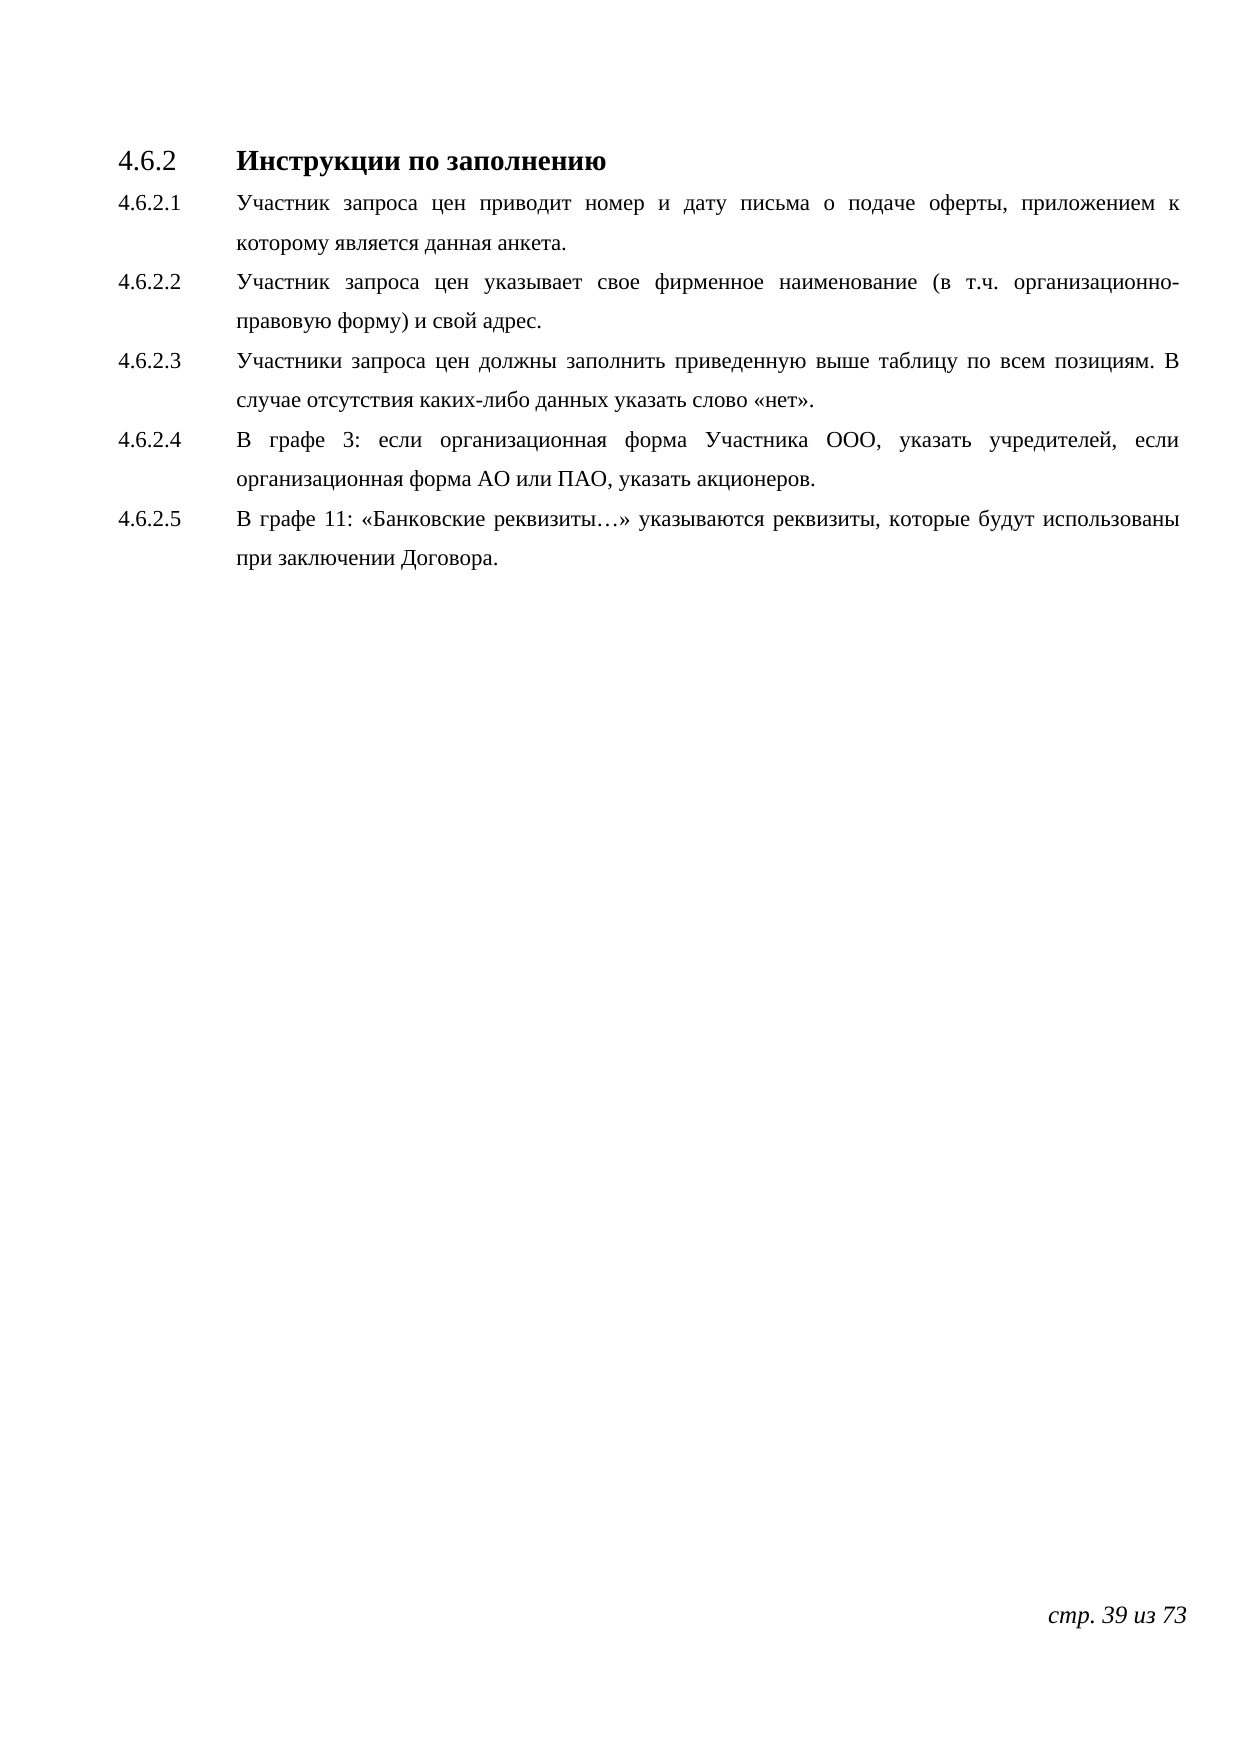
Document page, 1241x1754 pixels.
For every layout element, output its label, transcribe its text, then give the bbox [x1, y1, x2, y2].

text Инструкции по заполнению [118, 143, 1181, 177]
text Участник запроса цен указывает свое фирменное наименование (в т.ч. организационно-правовую форму) и свой адрес. [118, 268, 1181, 334]
text Участник запроса цен приводит номер и дату письма о подаче оферты, приложением к которому является данная анкета. [118, 189, 1181, 255]
text Участники запроса цен должны заполнить приведенную выше таблицу по всем позициям. В случае отсутствия каких-либо данных указать слово «нет». [118, 347, 1181, 413]
text В графе 3: если организационная форма Участника ООО, указать учредителей, если организационная форма АО или ПАО, указать акционеров. [118, 426, 1181, 492]
text В графе 11: «Банковские реквизиты…» указываются реквизиты, которые будут использованы при заключении Договора. [118, 505, 1181, 571]
